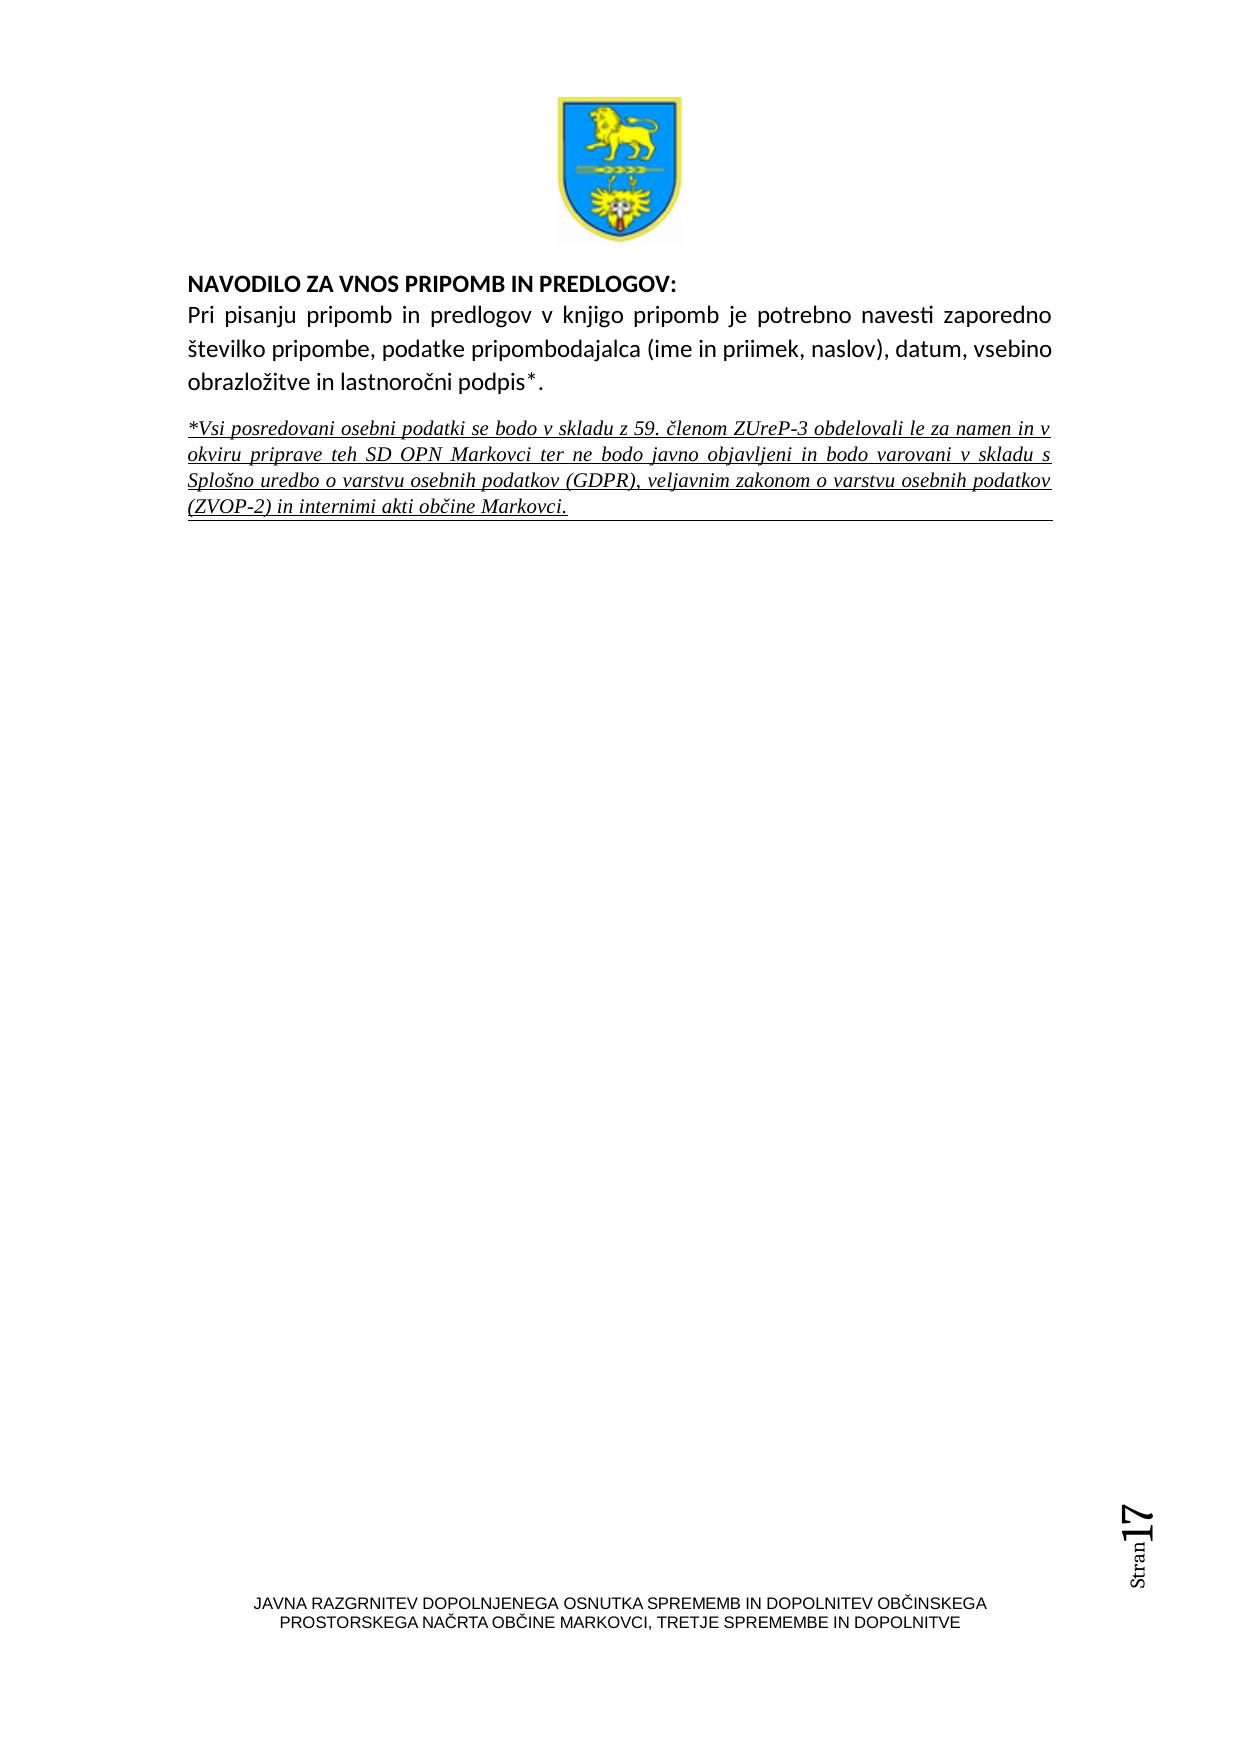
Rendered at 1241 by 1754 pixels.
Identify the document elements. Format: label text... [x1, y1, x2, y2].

text *Vsi posredovani osebni podatki se bodo v skladu z 59. členom ZUreP-3 obdelovali le za namen in v okviru priprave teh SD OPN Markovci ter ne bodo javno objavljeni in bodo varovani v skladu s Splošno uredbo o varstvu osebnih podatkov (GDPR), veljavnim zakonom o varstvu osebnih podatkov (ZVOP-2) in internimi akti občine Markovci. [187, 416, 1053, 521]
text Pri pisanju pripomb in predlogov v knjigo pripomb je potrebno navesti zaporedno številko pripombe, podatke pripombodajalca (ime in priimek, naslov), datum, vsebino obrazložitve in lastnoročni podpis*. [187, 299, 1053, 397]
picture [557, 97, 683, 268]
text NAVODILO ZA VNOS PRIPOMB IN PREDLOGOV: [187, 268, 1053, 299]
